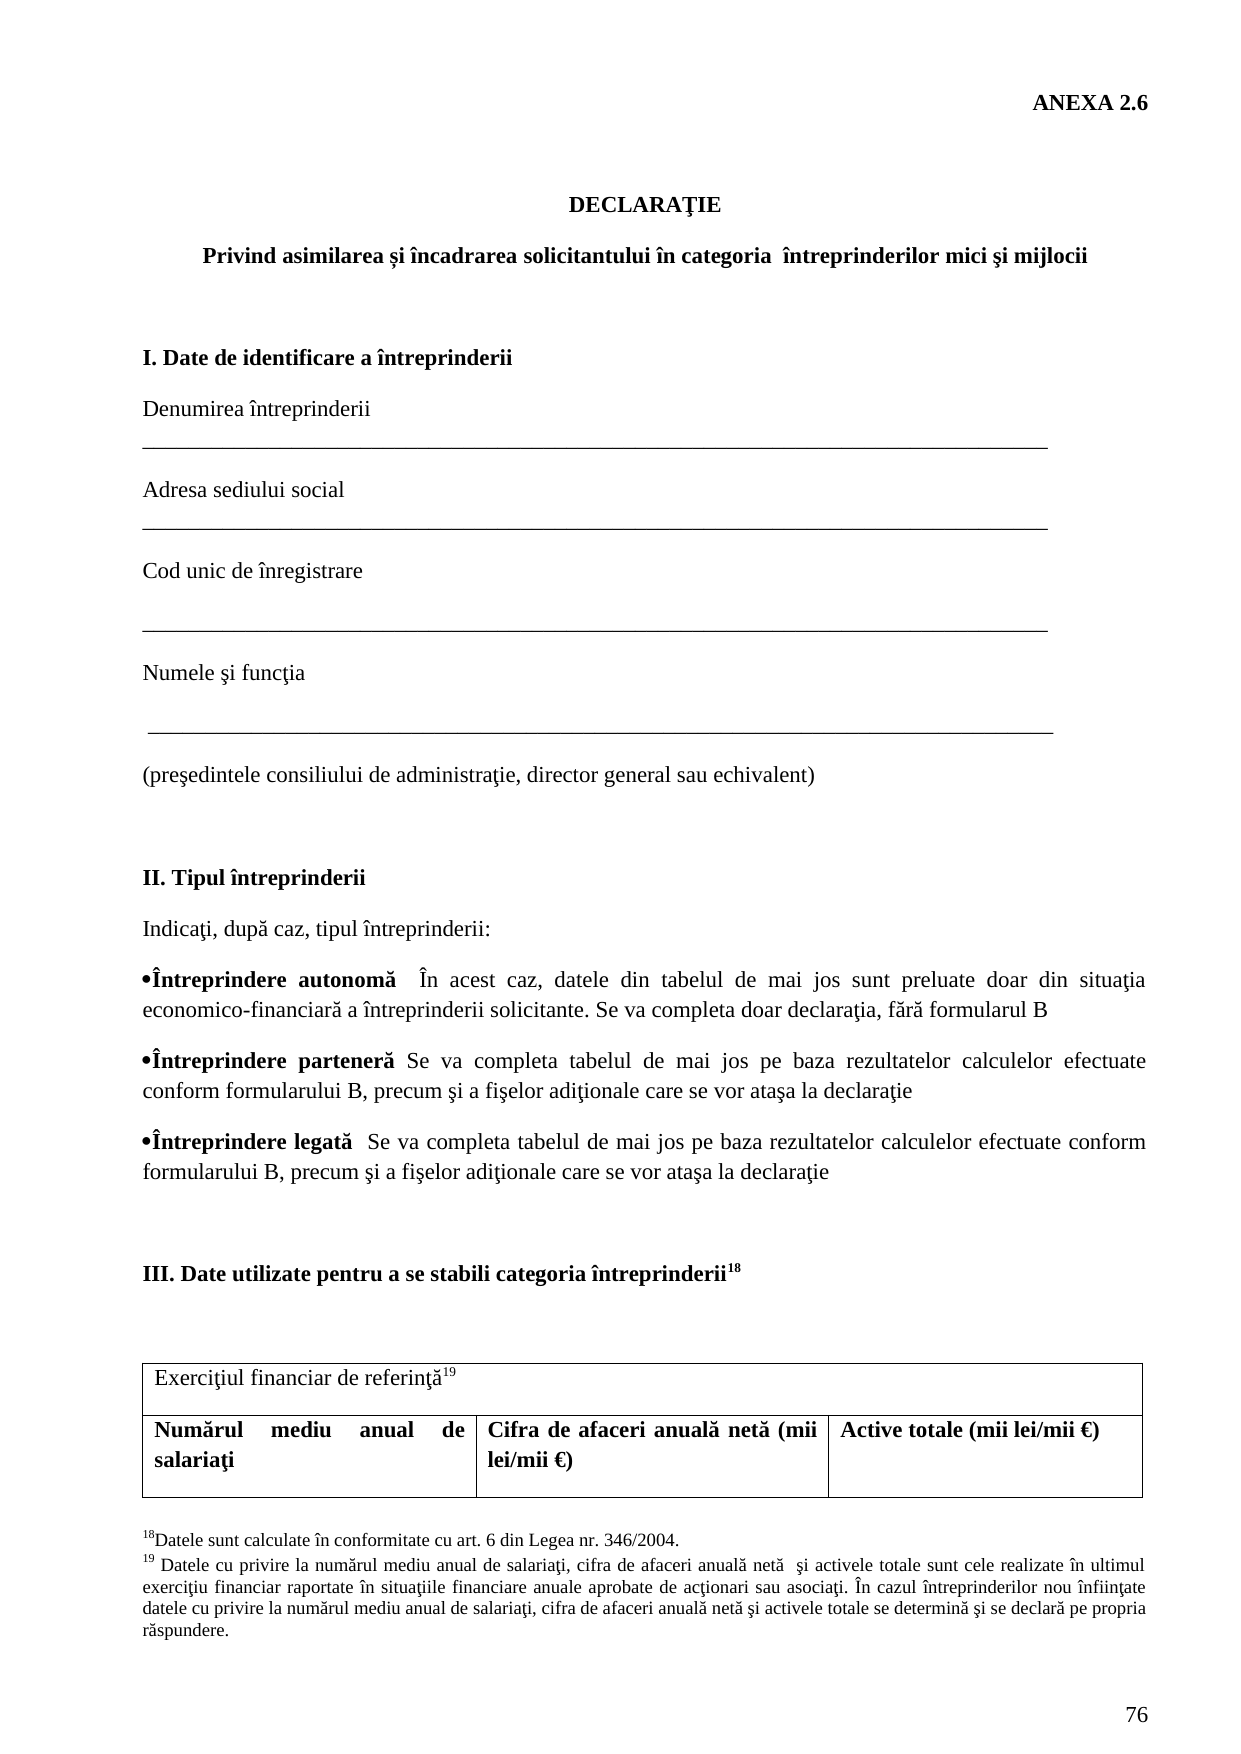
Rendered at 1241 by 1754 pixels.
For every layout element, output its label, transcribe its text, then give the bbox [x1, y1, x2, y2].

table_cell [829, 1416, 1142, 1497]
text Întreprindere parteneră Se va completa tabelul de mai jos pe baza rezultatelor calculelor efectuate conform formularului B, precum şi a fişelor adiţionale care se vor ataşa la declaraţie [142, 1047, 1148, 1103]
text (preşedintele consiliului de administraţie, director general sau echivalent) [142, 762, 1148, 788]
text Întreprindere autonomă În acest caz, datele din tabelul de mai jos sunt preluate doar din situaţia economico-financiară a întreprinderii solicitante. Se va completa doar declaraţia, fără formularul B [142, 966, 1148, 1022]
text _______________________________________________________________________________ [142, 608, 1148, 635]
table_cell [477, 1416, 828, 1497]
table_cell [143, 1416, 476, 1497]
text Numele şi funcţia [142, 659, 1148, 686]
text Privind asimilarea și încadrarea solicitantului în categoria întreprinderilor mici şi mijlocii [142, 242, 1148, 268]
text Denumirea întreprinderii _______________________________________________________________________________ [142, 395, 1148, 451]
text Cod unic de înregistrare [142, 557, 1148, 584]
text DECLARAŢIE [142, 191, 1148, 217]
text I. Date de identificare a întreprinderii [142, 344, 1148, 370]
text _______________________________________________________________________________ [142, 711, 1148, 737]
text Întreprindere legată Se va completa tabelul de mai jos pe baza rezultatelor calculelor efectuate conform formularului B, precum şi a fişelor adiţionale care se vor ataşa la declaraţie [142, 1128, 1148, 1185]
text Indicaţi, după caz, tipul întreprinderii: [142, 915, 1148, 941]
text III. Date utilizate pentru a se stabili categoria întreprinderii [142, 1261, 1148, 1287]
text ANEXA 2.6 [142, 89, 1148, 115]
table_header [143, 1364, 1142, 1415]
text Adresa sediului social _______________________________________________________________________________ [142, 476, 1148, 533]
text II. Tipul întreprinderii [142, 864, 1148, 890]
